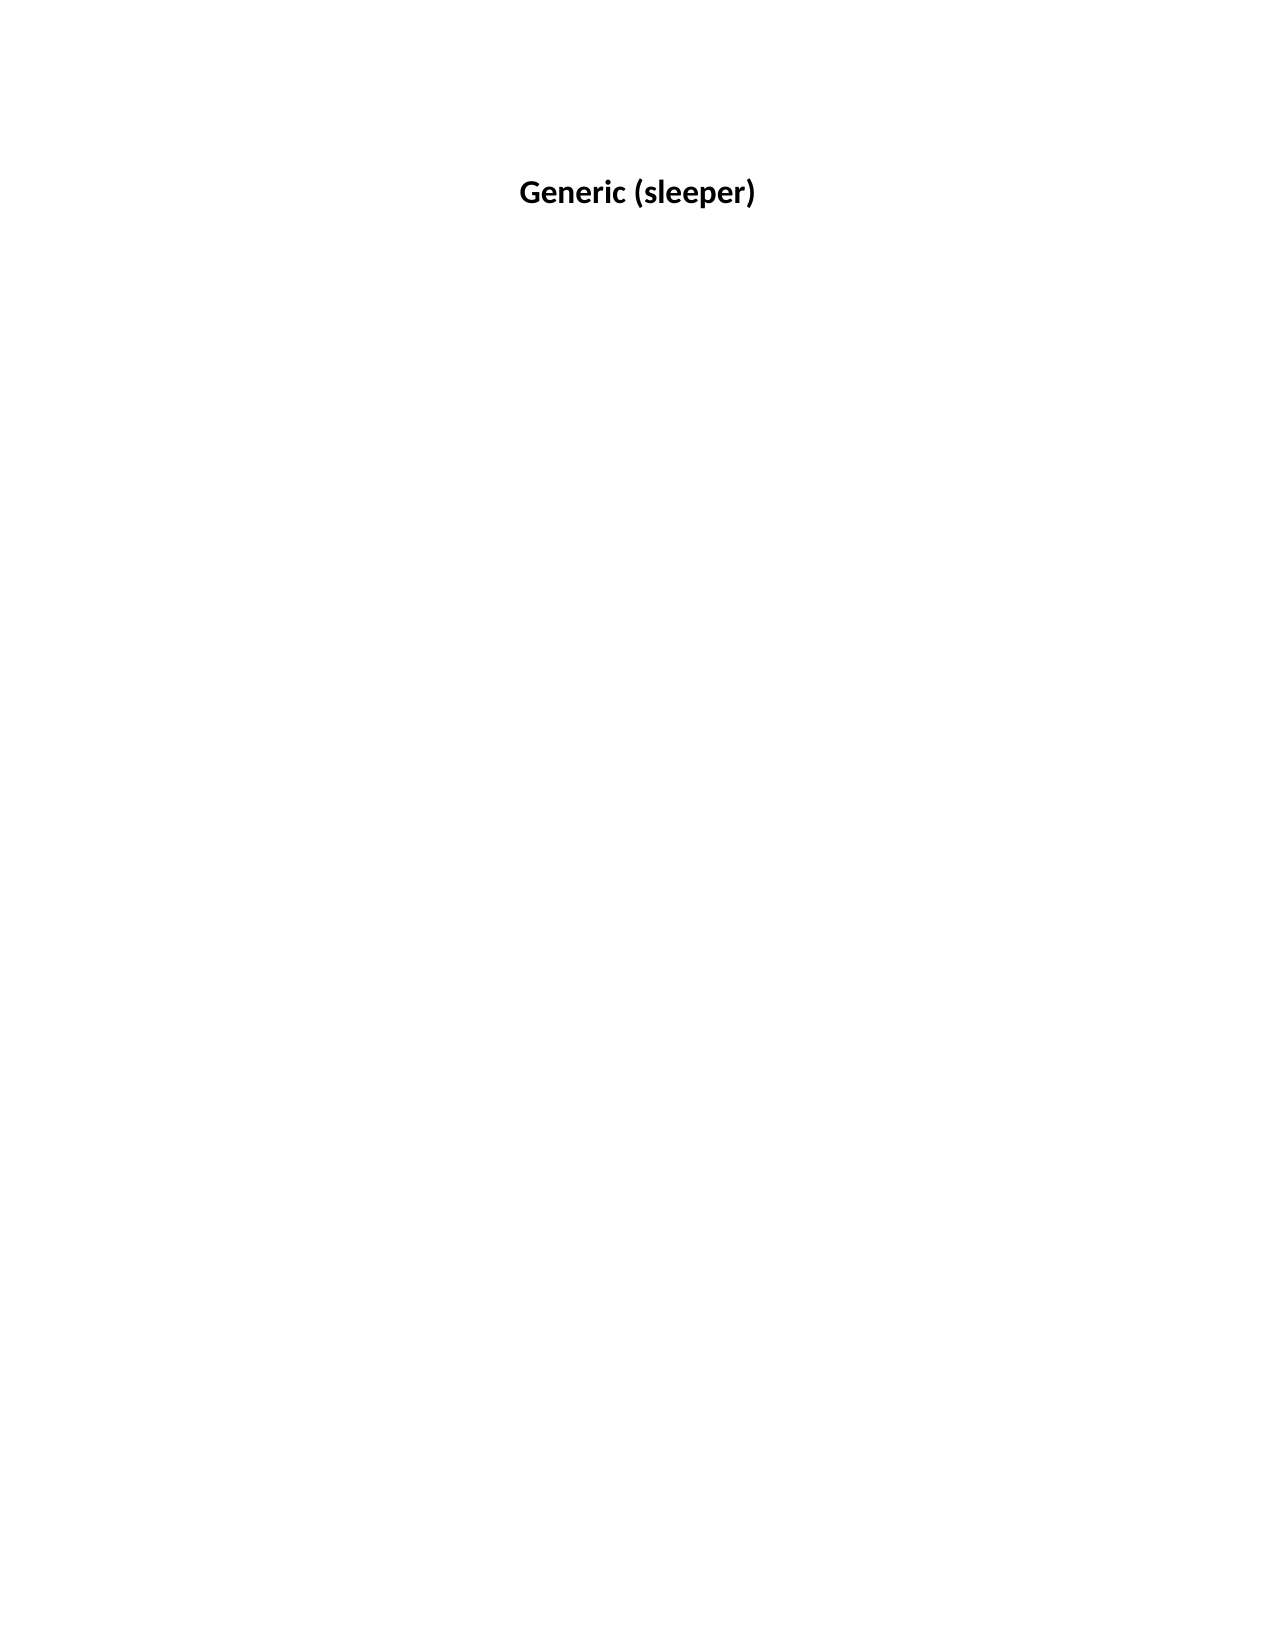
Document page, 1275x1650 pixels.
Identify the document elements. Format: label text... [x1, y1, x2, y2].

subtitle Generic (sleeper) [187, 171, 1087, 212]
